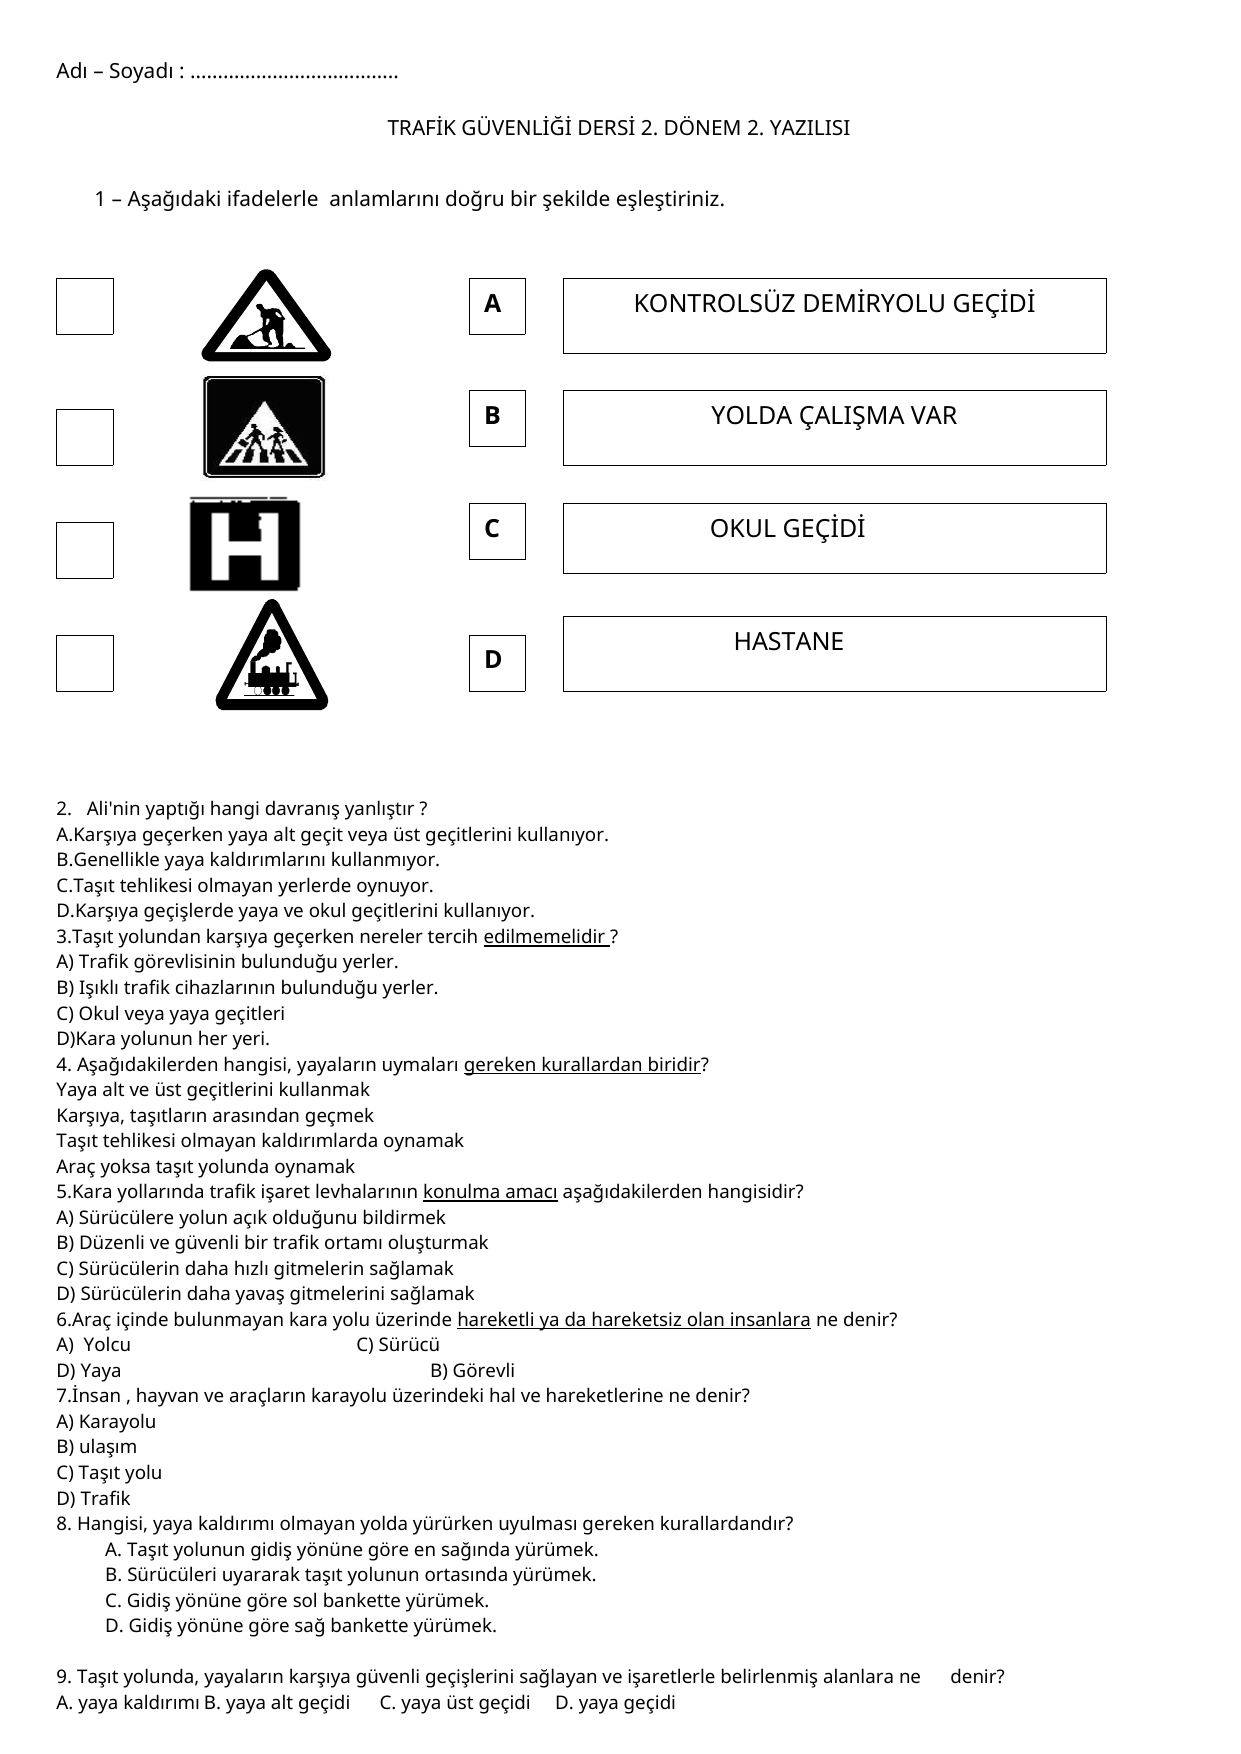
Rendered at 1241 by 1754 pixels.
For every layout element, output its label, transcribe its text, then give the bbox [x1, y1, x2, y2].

picture [201, 375, 330, 481]
text B.Genellikle yaya kaldırımlarını kullanmıyor. [56, 847, 1181, 872]
text A) Trafik görevlisinin bulunduğu yerler. [56, 949, 1181, 974]
text A.Karşıya geçerken yaya alt geçit veya üst geçitlerini kullanıyor. [56, 821, 1181, 847]
text B) ulaşım [56, 1434, 1181, 1459]
text Araç yoksa taşıt yolunda oynamak [56, 1153, 1181, 1178]
text D) Trafik [56, 1485, 1181, 1510]
text 4. Aşağıdakilerden hangisi, yayaların uymaları gereken kurallardan biridir? [56, 1051, 1181, 1076]
text C. Gidiş yönüne göre sol bankette yürümek. [56, 1587, 1181, 1612]
text B) Düzenli ve güvenli bir trafik ortamı oluşturmak [56, 1229, 1181, 1255]
text B) Işıklı trafik cihazlarının bulunduğu yerler. [56, 974, 1181, 1000]
text A. yaya kaldırımı B. yaya alt geçidi C. yaya üst geçidi D. yaya geçidi [56, 1689, 1181, 1714]
text 3.Taşıt yolundan karşıya geçerken nereler tercih edilmemelidir ? [56, 923, 1181, 949]
text TRAFİK GÜVENLİĞİ DERSİ 2. DÖNEM 2. YAZILISI [56, 113, 1181, 141]
text A) Yolcu C) Sürücü [56, 1332, 1181, 1357]
text Adı – Soyadı : ……………………………….. [56, 56, 1181, 84]
text B. Sürücüleri uyararak taşıt yolunun ortasında yürümek. [56, 1561, 1181, 1587]
text 1 – Aşağıdaki ifadelerle anlamlarını doğru bir şekilde eşleştiriniz. [56, 184, 1181, 212]
text A. Taşıt yolunun gidiş yönüne göre en sağında yürümek. [56, 1536, 1181, 1561]
text C) Okul veya yaya geçitleri [56, 1000, 1181, 1025]
text C) Sürücülerin daha hızlı gitmelerin sağlamak [56, 1255, 1181, 1281]
text C.Taşıt tehlikesi olmayan yerlerde oynuyor. [56, 872, 1181, 898]
text D) Sürücülerin daha yavaş gitmelerini sağlamak [56, 1281, 1181, 1306]
text D) Yaya B) Görevli [56, 1357, 1181, 1383]
text 8. Hangisi, yaya kaldırımı olmayan yolda yürürken uyulması gereken kurallardandır? [56, 1510, 1181, 1536]
text D.Karşıya geçişlerde yaya ve okul geçitlerini kullanıyor. [56, 898, 1181, 923]
text D. Gidiş yönüne göre sağ bankette yürümek. [56, 1612, 1181, 1638]
text A) Karayolu [56, 1408, 1181, 1434]
text Taşıt tehlikesi olmayan kaldırımlarda oynamak [56, 1127, 1181, 1153]
text D)Kara yolunun her yeri. [56, 1025, 1181, 1051]
text Karşıya, taşıtların arasından geçmek [56, 1102, 1181, 1127]
text 7.İnsan , hayvan ve araçların karayolu üzerindeki hal ve hareketlerine ne denir? [56, 1383, 1181, 1408]
text A) Sürücülere yolun açık olduğunu bildirmek [56, 1204, 1181, 1229]
text 6.Araç içinde bulunmayan kara yolu üzerinde hareketli ya da hareketsiz olan insanlara ne denir? [56, 1306, 1181, 1332]
text C) Taşıt yolu [56, 1459, 1181, 1485]
text 9. Taşıt yolunda, yayaların karşıya güvenli geçişlerini sağlayan ve işaretlerle belirlenmiş alanlara ne denir? [56, 1663, 1181, 1689]
text 2. Ali'nin yaptığı hangi davranış yanlıştır ? [56, 796, 1181, 821]
text Yaya alt ve üst geçitlerini kullanmak [56, 1076, 1181, 1102]
text 5.Kara yollarında trafik işaret levhalarının konulma amacı aşağıdakilerden hangisidir? [56, 1178, 1181, 1204]
